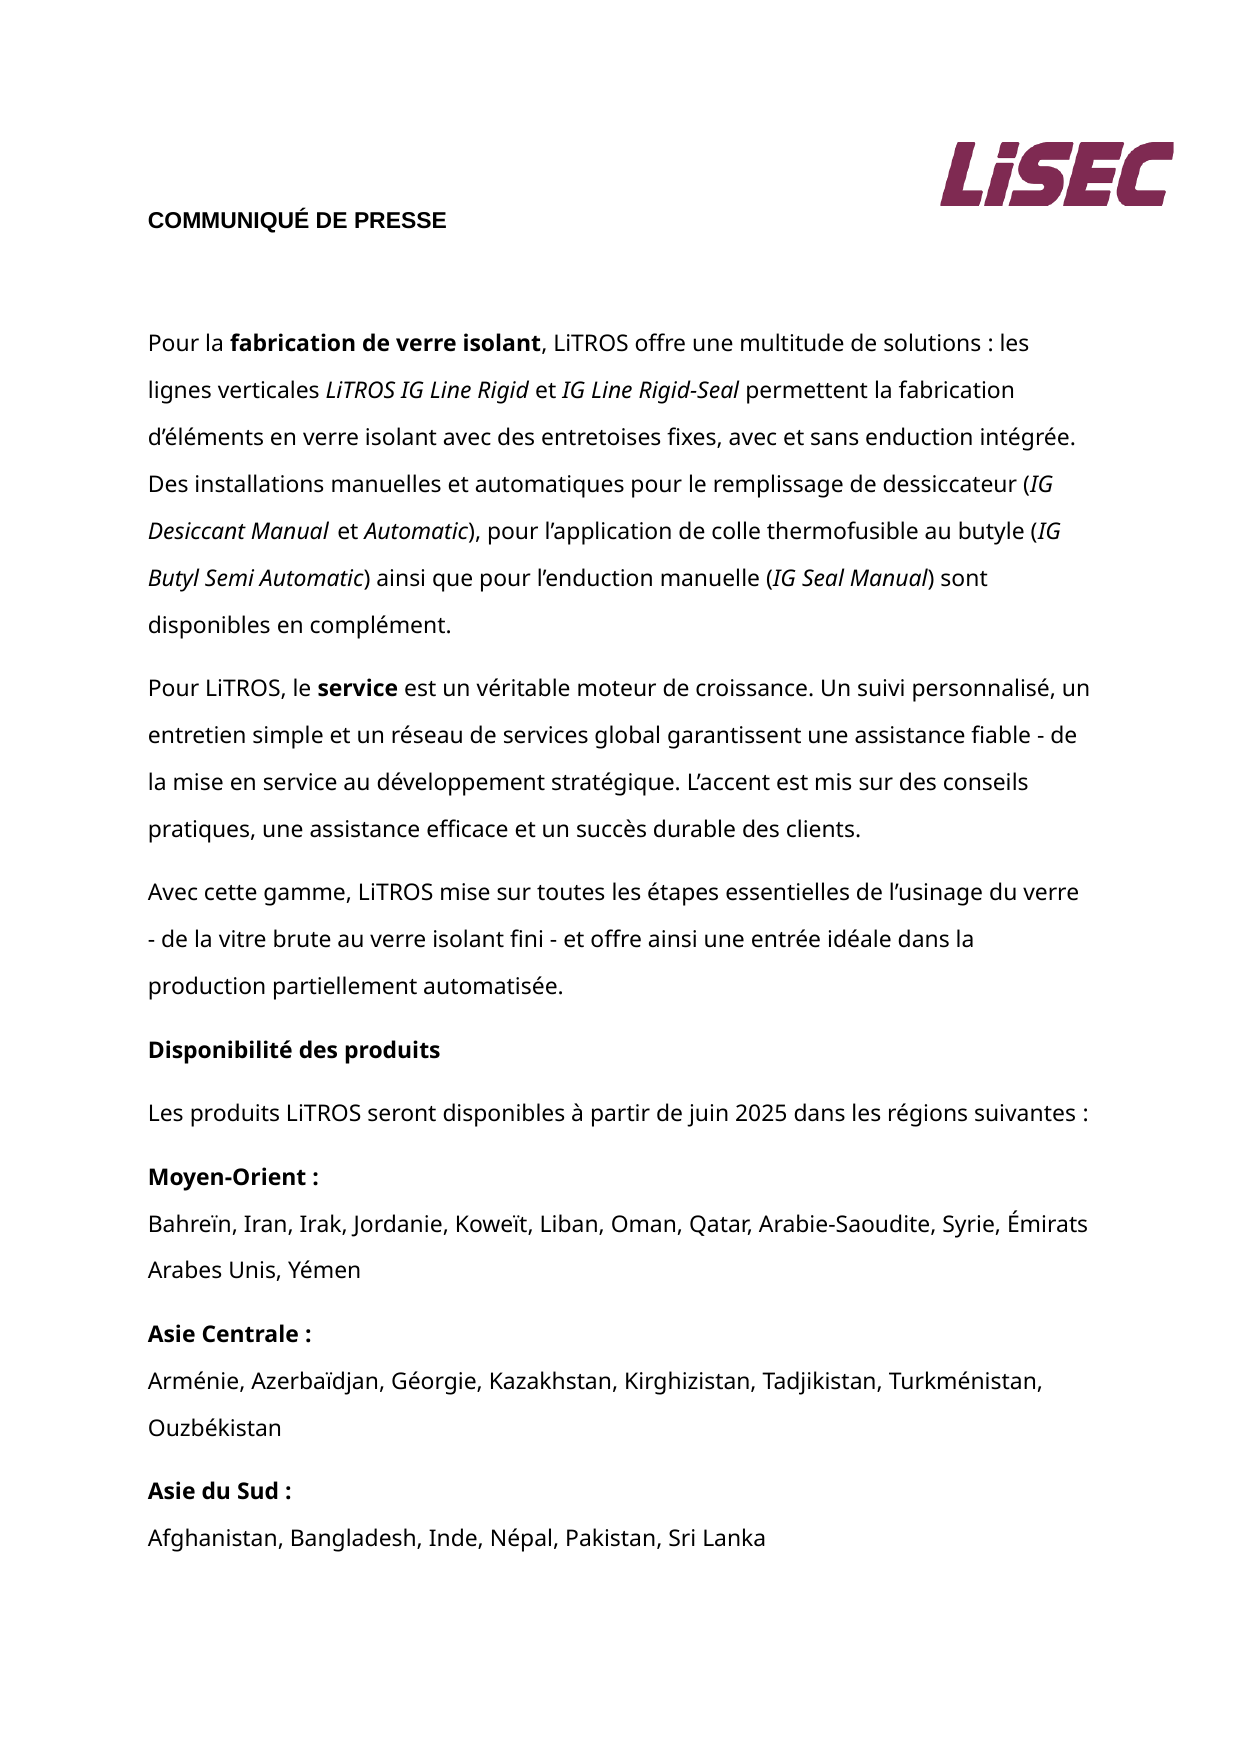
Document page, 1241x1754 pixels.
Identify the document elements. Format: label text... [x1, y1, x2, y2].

text Moyen-Orient : Bahreïn, Iran, Irak, Jordanie, Koweït, Liban, Oman, Qatar, Arabie-Saoudite, Syrie, Émirats Arabes Unis, Yémen [148, 1161, 1093, 1286]
text Avec cette gamme, LiTROS mise sur toutes les étapes essentielles de l’usinage du verre - de la vitre brute au verre isolant fini - et offre ainsi une entrée idéale dans la production partiellement automatisée. [148, 876, 1093, 1001]
picture [939, 142, 1173, 205]
text Les produits LiTROS seront disponibles à partir de juin 2025 dans les régions suivantes : [148, 1097, 1093, 1128]
text Pour LiTROS, le service est un véritable moteur de croissance. Un suivi personnalisé, un entretien simple et un réseau de services global garantissent une assistance fiable - de la mise en service au développement stratégique. L’accent est mis sur des conseils pratiques, une assistance efficace et un succès durable des clients. [148, 672, 1093, 844]
text Asie du Sud : Afghanistan, Bangladesh, Inde, Népal, Pakistan, Sri Lanka [148, 1475, 1093, 1553]
text Disponibilité des produits [148, 1034, 1093, 1065]
text Asie Centrale : Arménie, Azerbaïdjan, Géorgie, Kazakhstan, Kirghizistan, Tadjikistan, Turkménistan, Ouzbékistan [148, 1318, 1093, 1443]
text Pour la fabrication de verre isolant, LiTROS offre une multitude de solutions : les lignes verticales LiTROS IG Line Rigid et IG Line Rigid-Seal permettent la fabrication d’éléments en verre isolant avec des entretoises fixes, avec et sans enduction intégrée. Des installations manuelles et automatiques pour le remplissage de dessiccateur (IG Desiccant Manual et Automatic), pour l’application de colle thermofusible au butyle (IG Butyl Semi Automatic) ainsi que pour l’enduction manuelle (IG Seal Manual) sont disponibles en complément. [148, 327, 1093, 640]
